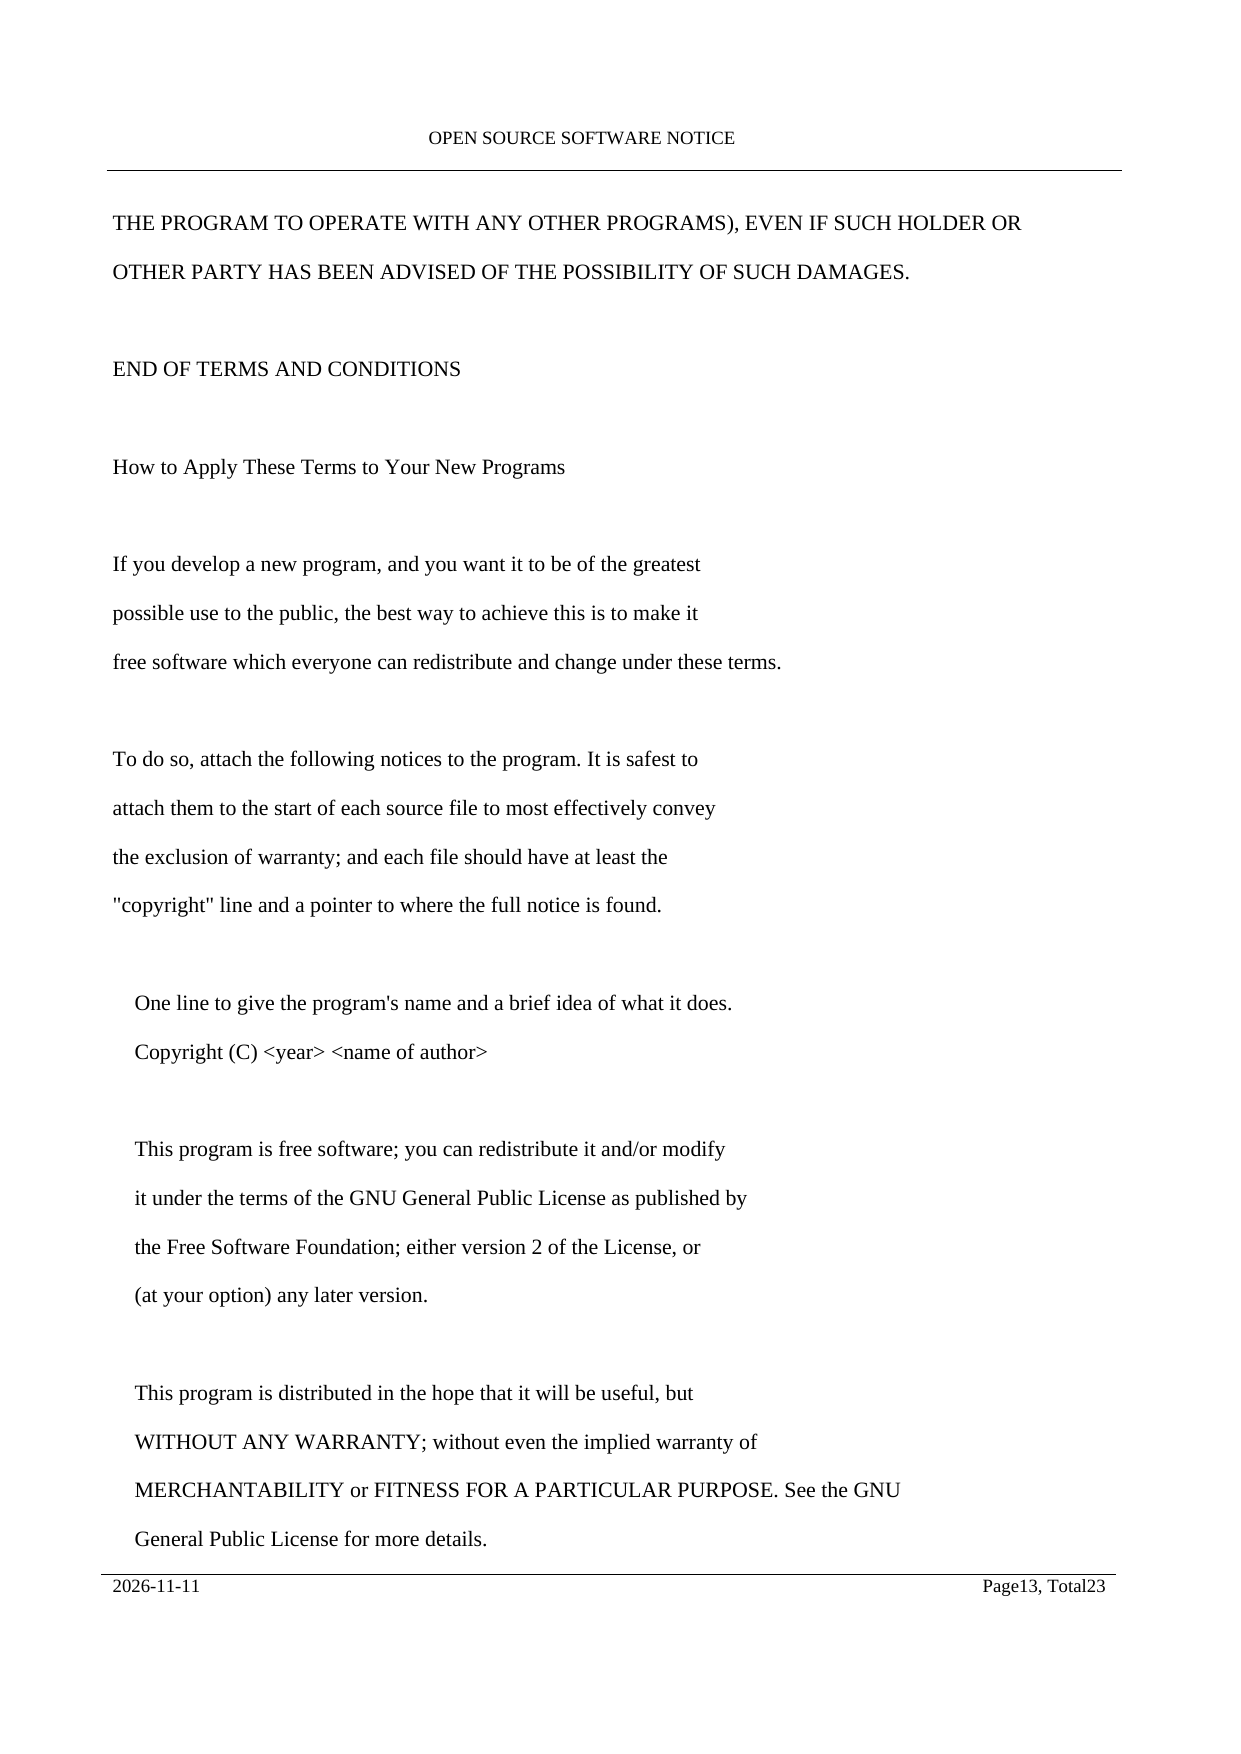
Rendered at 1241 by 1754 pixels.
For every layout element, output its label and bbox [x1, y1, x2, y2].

text [112, 206, 1128, 1555]
